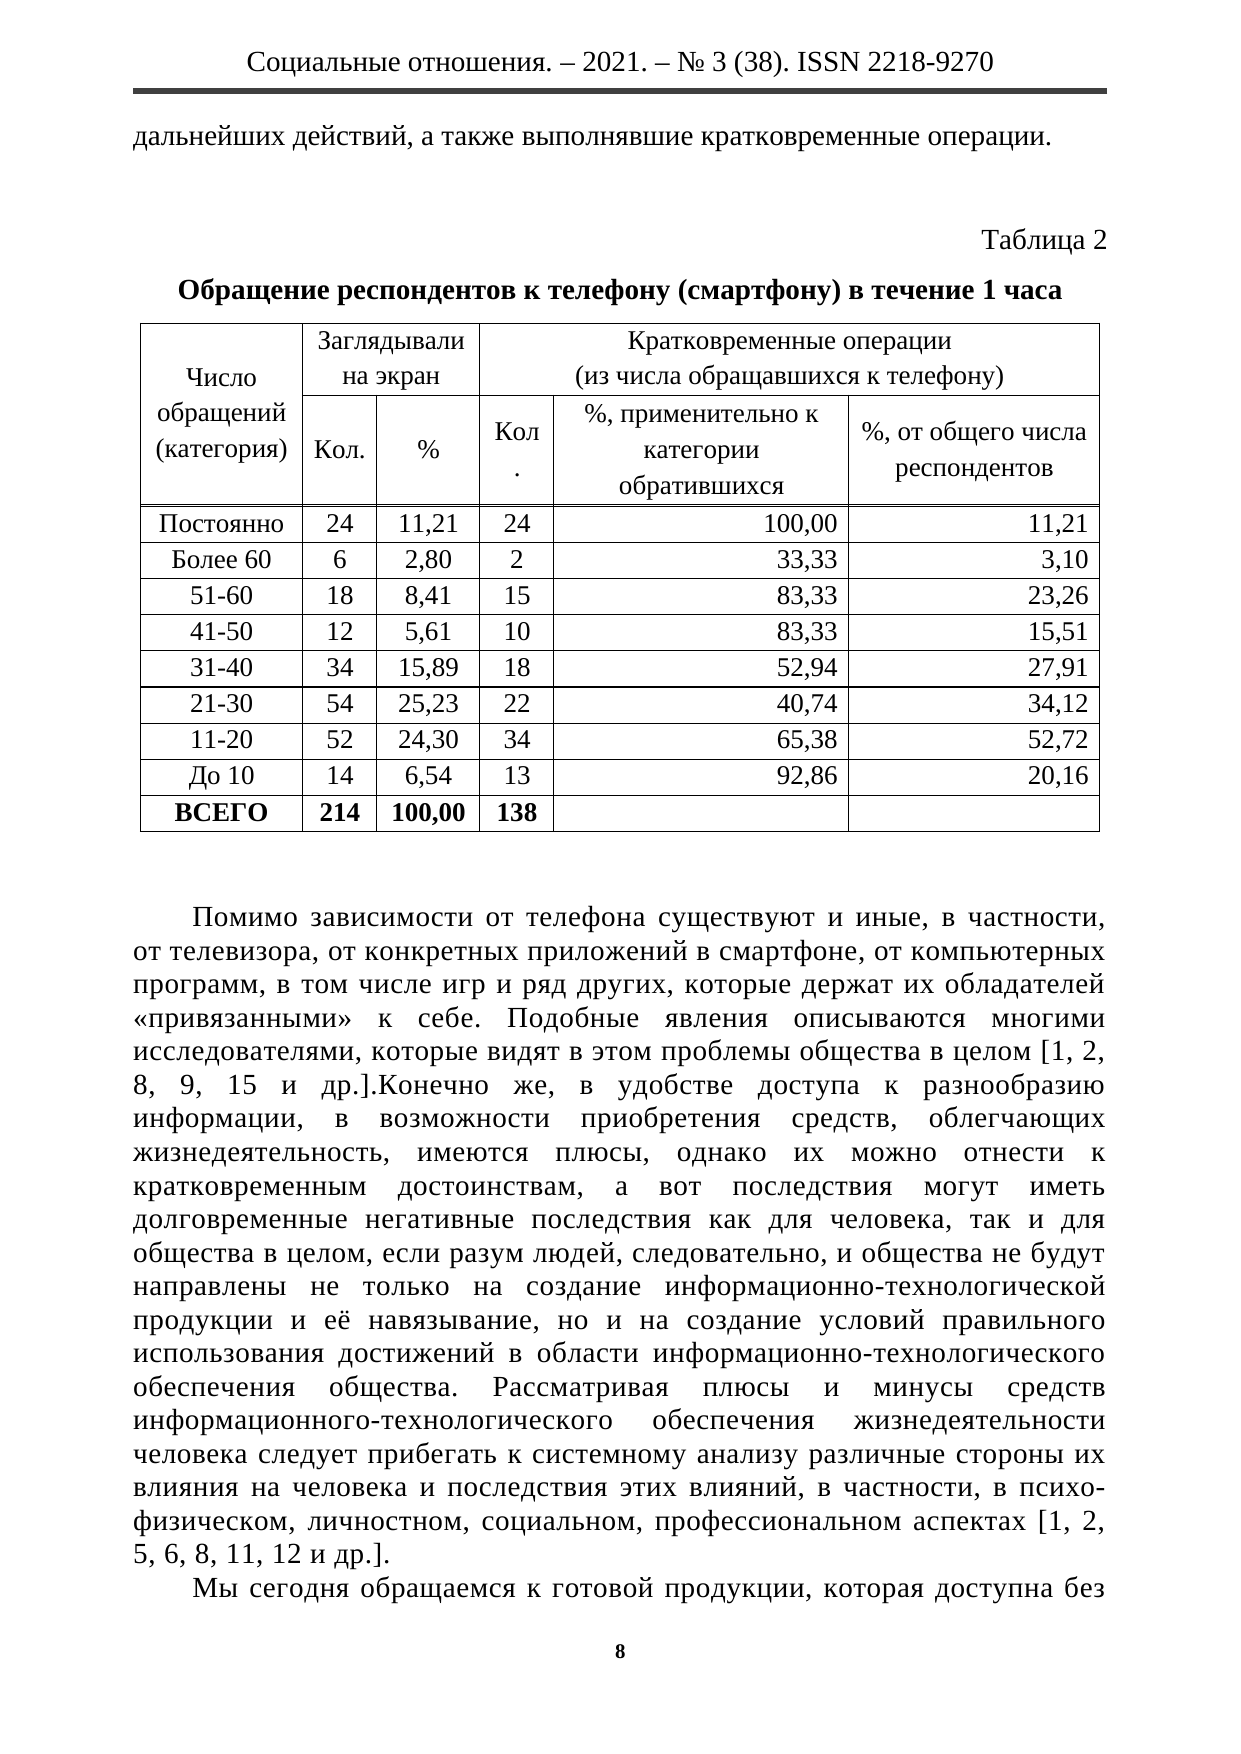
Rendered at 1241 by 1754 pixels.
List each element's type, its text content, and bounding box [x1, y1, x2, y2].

table_cell 138 [480, 796, 553, 831]
table_header Число обращений (категория) [141, 324, 302, 504]
table_cell 15 [480, 579, 553, 614]
table_cell [849, 796, 1099, 831]
table_cell 65,38 [554, 724, 848, 758]
table_cell 13 [480, 760, 553, 794]
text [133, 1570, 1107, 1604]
table_cell 52 [303, 724, 376, 758]
table_cell 11,21 [849, 507, 1099, 542]
table_cell 8,41 [377, 579, 479, 614]
table_cell % [377, 396, 479, 504]
table_header Кратковременные операции (из числа обращавшихся к телефону) [480, 324, 1099, 394]
table_cell 10 [480, 615, 553, 650]
table_cell %, применительно к категории обратившихся [554, 396, 848, 504]
text Помимо зависимости от телефона существуют и иные, в частности, от телевизора, от конкретных приложений в смартфоне, от компьютерных программ, в том числе игр и ряд других, которые держат их обладателей «привязанными» к себе. Подобные явления описываются многими исследователями, которые видят в этом проблемы общества в целом [1, 2, 8, 9, 15 и др.].Конечно же, в удобстве доступа к разнообразию информации, в возможности приобретения средств, облегчающих жизнедеятельность, имеются плюсы, однако их можно отнести к кратковременным достоинствам, а вот последствия могут иметь долговременные негативные последствия как для человека, так и для общества в целом, если разум людей, следовательно, и общества не будут направлены не только на создание информационно-технологической продукции и её навязывание, но и на создание условий правильного использования достижений в области информационно-технологического обеспечения общества. Рассматривая плюсы и минусы средств информационного-технологического обеспечения жизнедеятельности человека следует прибегать к системному анализу различные стороны их влияния на человека и последствия этих влияний, в частности, в психо-физическом, личностном, социальном, профессиональном аспектах [1, 2, 5, 6, 8, 11, 12 и др.]. [133, 899, 1107, 1570]
table_cell 15,89 [377, 651, 479, 686]
table_cell 41-50 [141, 615, 302, 650]
table_cell 83,33 [554, 579, 848, 614]
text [133, 118, 1107, 152]
table_cell 5,61 [377, 615, 479, 650]
table_cell 100,00 [554, 507, 848, 542]
table_cell 54 [303, 688, 376, 722]
table_cell 33,33 [554, 543, 848, 578]
table_cell 20,16 [849, 760, 1099, 794]
table_cell 24 [480, 507, 553, 542]
table_cell До 10 [141, 760, 302, 794]
table_cell 31-40 [141, 651, 302, 686]
table_cell 12 [303, 615, 376, 650]
table_cell 6 [303, 543, 376, 578]
table_cell 11,21 [377, 507, 479, 542]
table_cell Постоянно [141, 507, 302, 542]
table_cell 2,80 [377, 543, 479, 578]
text Таблица 2 [133, 222, 1107, 256]
table_cell Более 60 [141, 543, 302, 578]
table_cell ВСЕГО [141, 796, 302, 831]
table_cell 11-20 [141, 724, 302, 758]
table_cell 14 [303, 760, 376, 794]
table_cell 2 [480, 543, 553, 578]
table_header Заглядывали на экран [303, 324, 479, 394]
table_cell 52,72 [849, 724, 1099, 758]
table_cell 52,94 [554, 651, 848, 686]
table_cell 214 [303, 796, 376, 831]
table_cell 51-60 [141, 579, 302, 614]
text Обращение респондентов к телефону (смартфону) в течение 1 часа [133, 272, 1107, 306]
table_cell 23,26 [849, 579, 1099, 614]
table_cell 92,86 [554, 760, 848, 794]
table_cell Кол. [303, 396, 376, 504]
table_cell Кол. [480, 396, 553, 504]
table_cell 100,00 [377, 796, 479, 831]
table_cell 24,30 [377, 724, 479, 758]
table_cell 18 [480, 651, 553, 686]
table_cell [554, 796, 848, 831]
table_cell 83,33 [554, 615, 848, 650]
table_cell 15,51 [849, 615, 1099, 650]
table_cell 34,12 [849, 688, 1099, 722]
table_cell 25,23 [377, 688, 479, 722]
table_cell 22 [480, 688, 553, 722]
table_cell 34 [480, 724, 553, 758]
table_cell 6,54 [377, 760, 479, 794]
table_cell 24 [303, 507, 376, 542]
table_cell 40,74 [554, 688, 848, 722]
table_cell 3,10 [849, 543, 1099, 578]
table_cell 21-30 [141, 688, 302, 722]
table_cell 18 [303, 579, 376, 614]
table_cell 34 [303, 651, 376, 686]
table_cell 27,91 [849, 651, 1099, 686]
table_cell %, от общего числа респондентов [849, 396, 1099, 504]
